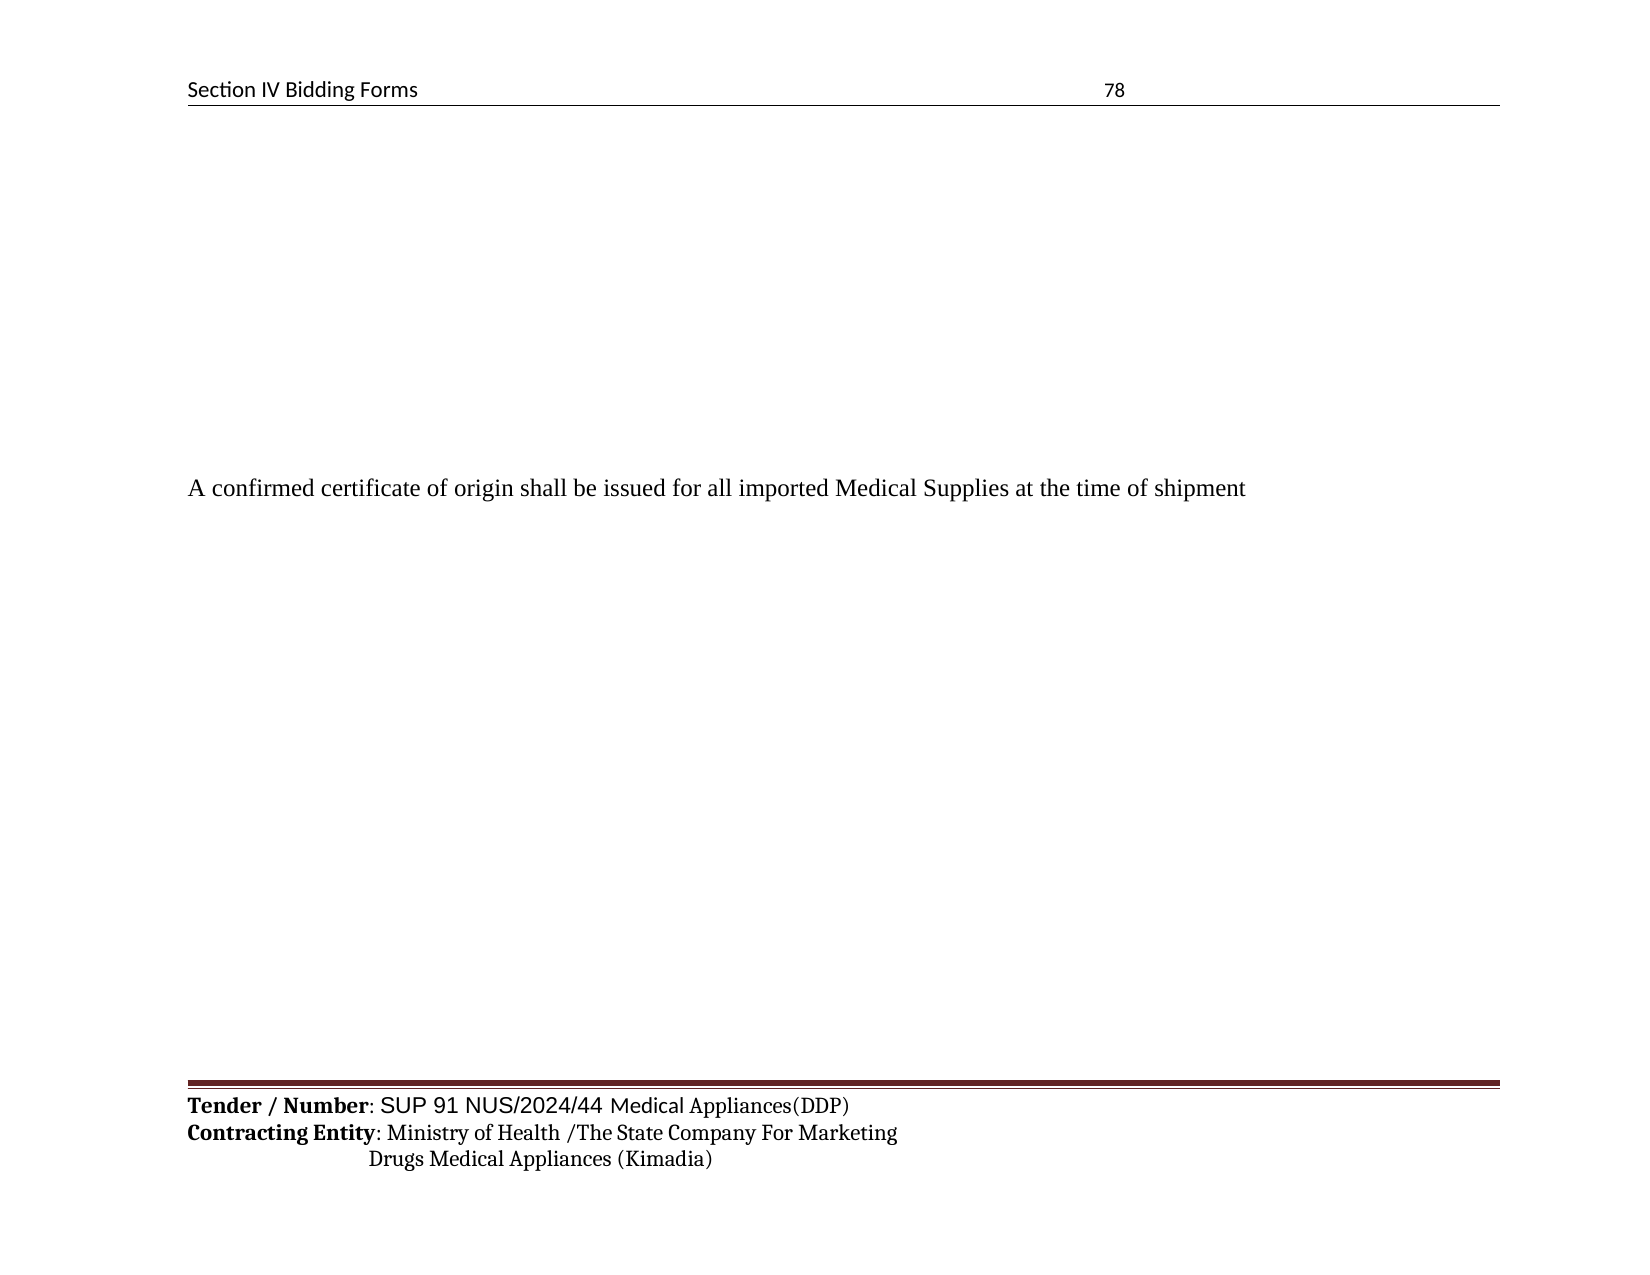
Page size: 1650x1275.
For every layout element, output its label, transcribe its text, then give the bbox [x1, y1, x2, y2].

text A confirmed certificate of origin shall be issued for all imported Medical Supplies at the time of shipment [187, 473, 1500, 502]
